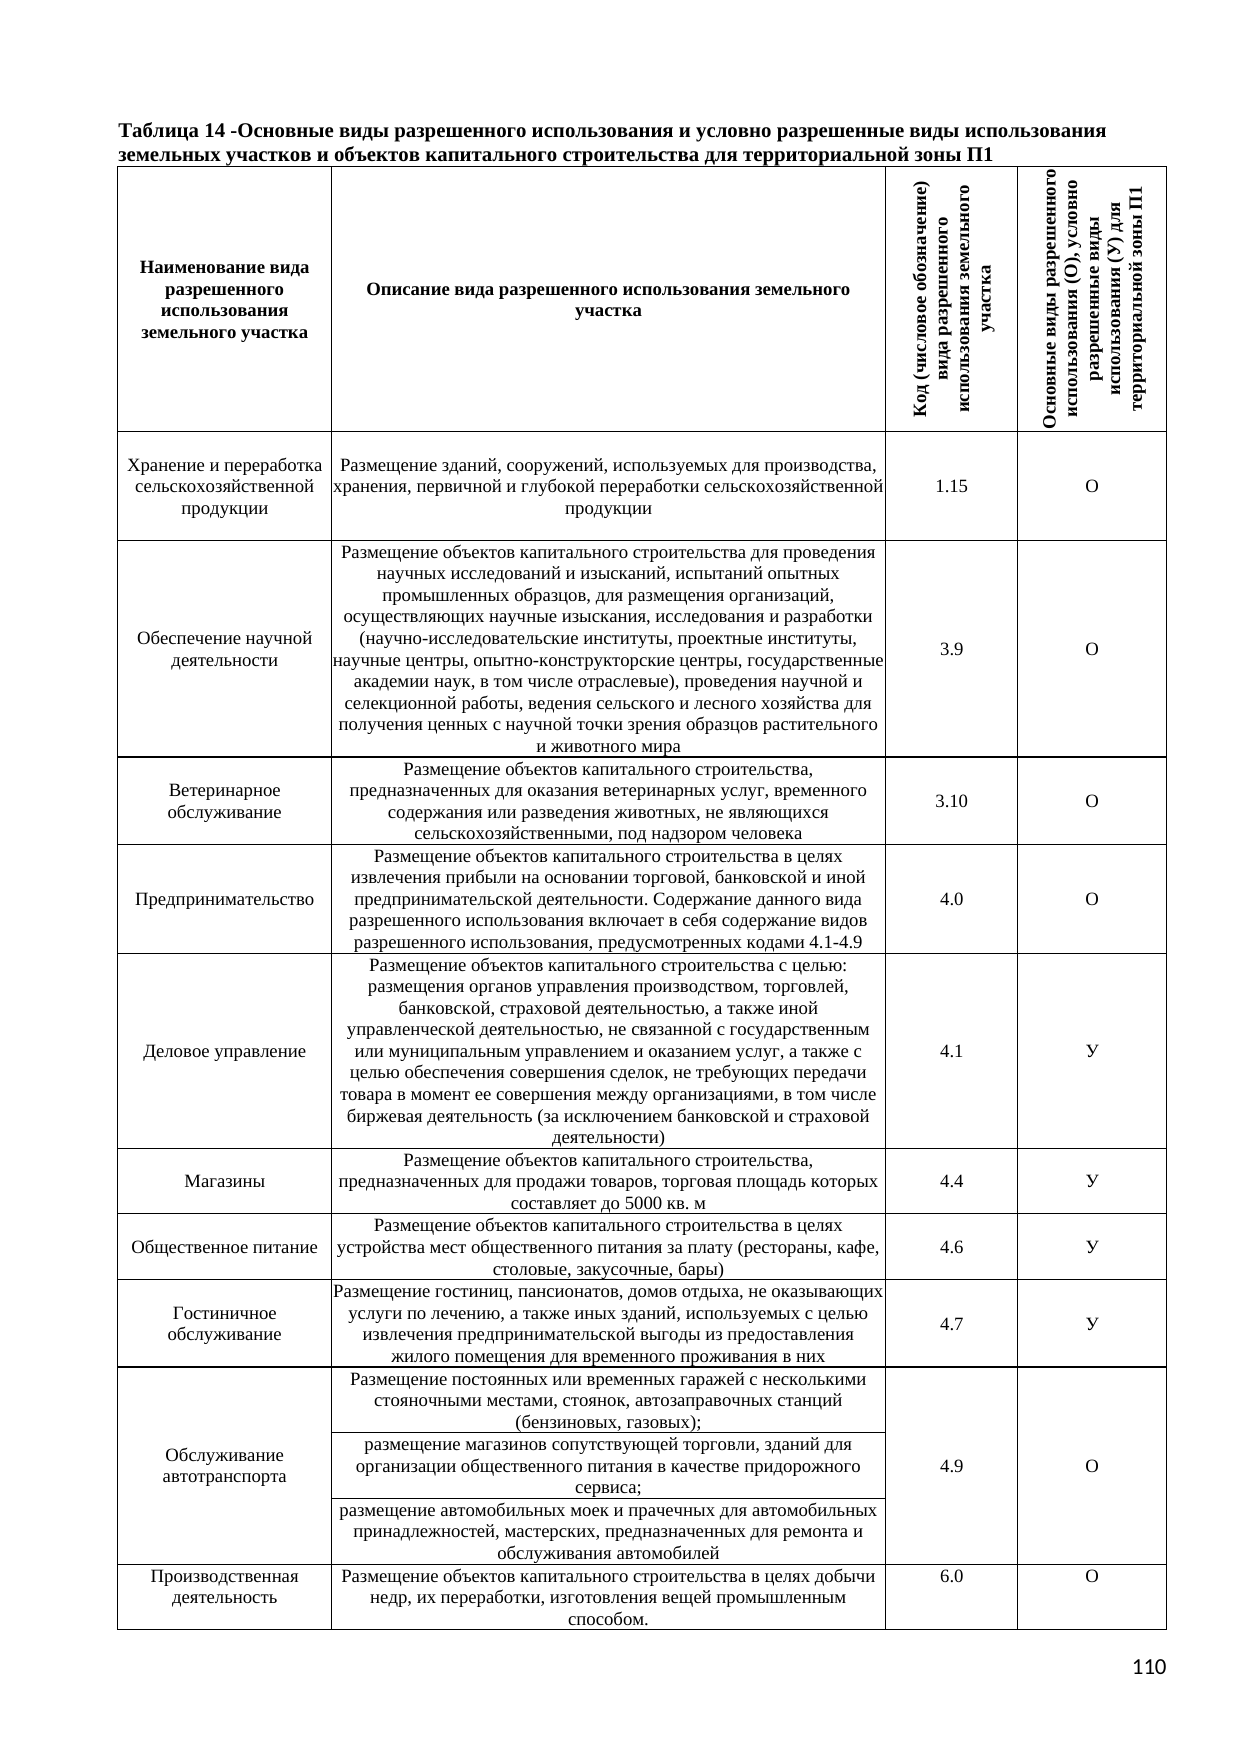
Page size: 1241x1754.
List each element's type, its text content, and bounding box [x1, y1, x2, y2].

table_cell О [1018, 845, 1166, 952]
table_cell О [1018, 432, 1166, 540]
table_header Наименование вида разрешенного использования земельного участка [118, 167, 331, 431]
table_cell Размещение объектов капитального строительства, предназначенных для продажи товаров, торговая площадь которых составляет до 5000 кв. м [332, 1149, 885, 1213]
table_cell Размещение объектов капитального строительства для проведения научных исследований и изысканий, испытаний опытных промышленных образцов, для размещения организаций, осуществляющих научные изыскания, исследования и разработки (научно-исследовательские институты, проектные институты, научные центры, опытно-конструкторские центры, государственные академии наук, в том числе отраслевые), проведения научной и селекционной работы, ведения сельского и лесного хозяйства для получения ценных с научной точки зрения образцов растительного и животного мира [332, 541, 885, 756]
table_cell Размещение объектов капитального строительства в целях извлечения прибыли на основании торговой, банковской и иной предпринимательской деятельности. Содержание данного вида разрешенного использования включает в себя содержание видов разрешенного использования, предусмотренных кодами 4.1-4.9 [332, 845, 885, 952]
table_cell 4.4 [886, 1149, 1017, 1213]
table_cell 4.0 [886, 845, 1017, 952]
table_cell Размещение объектов капитального строительства в целях добычи недр, их переработки, изготовления вещей промышленным способом. [332, 1565, 885, 1629]
table_cell 3.9 [886, 541, 1017, 756]
table_cell 4.1 [886, 954, 1017, 1148]
table_cell Ветеринарное обслуживание [118, 758, 331, 844]
table_cell 3.10 [886, 758, 1017, 844]
table_cell Магазины [118, 1149, 331, 1213]
text Таблица 14 -Основные виды разрешенного использования и условно разрешенные виды использования земельных участков и объектов капитального строительства для территориальной зоны П1 [118, 118, 1167, 166]
table_cell О [1018, 541, 1166, 756]
table_cell О [1018, 1565, 1166, 1629]
table_cell У [1018, 954, 1166, 1148]
table_cell Размещение зданий, сооружений, используемых для производства, хранения, первичной и глубокой переработки сельскохозяйственной продукции [332, 432, 885, 540]
table_cell Предпринимательство [118, 845, 331, 952]
table_cell О [1018, 1368, 1166, 1563]
table_cell У [1018, 1214, 1166, 1279]
table_cell 4.6 [886, 1214, 1017, 1279]
table_cell размещение магазинов сопутствующей торговли, зданий для организации общественного питания в качестве придорожного сервиса; [332, 1433, 885, 1498]
table_cell Гостиничное обслуживание [118, 1280, 331, 1366]
table_header Код (числовое обозначение) вида разрешенного использования земельного участка [886, 167, 1017, 431]
table_cell Деловое управление [118, 954, 331, 1148]
table_cell 1.15 [886, 432, 1017, 540]
table_cell Размещение объектов капитального строительства в целях устройства мест общественного питания за плату (рестораны, кафе, столовые, закусочные, бары) [332, 1214, 885, 1279]
table_cell 4.9 [886, 1368, 1017, 1563]
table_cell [118, 1565, 331, 1629]
table_cell У [1018, 1149, 1166, 1213]
table_header Основные виды разрешенного использования (О), условно разрешенные виды использования (У) для территориальной зоны П1 [1018, 167, 1166, 431]
table_cell Размещение объектов капитального строительства, предназначенных для оказания ветеринарных услуг, временного содержания или разведения животных, не являющихся сельскохозяйственными, под надзором человека [332, 758, 885, 844]
table_cell 4.7 [886, 1280, 1017, 1366]
table_cell О [1018, 758, 1166, 844]
table_cell Размещение постоянных или временных гаражей с несколькими стояночными местами, стоянок, автозаправочных станций (бензиновых, газовых); [332, 1368, 885, 1432]
table_cell Размещение объектов капитального строительства с целью: размещения органов управления производством, торговлей, банковской, страховой деятельностью, а также иной управленческой деятельностью, не связанной с государственным или муниципальным управлением и оказанием услуг, а также с целью обеспечения совершения сделок, не требующих передачи товара в момент ее совершения между организациями, в том числе биржевая деятельность (за исключением банковской и страховой деятельности) [332, 954, 885, 1148]
table_cell Общественное питание [118, 1214, 331, 1279]
table_cell У [1018, 1280, 1166, 1366]
table_cell размещение автомобильных моек и прачечных для автомобильных принадлежностей, мастерских, предназначенных для ремонта и обслуживания автомобилей [332, 1499, 885, 1563]
table_cell Обслуживание автотранспорта [118, 1368, 331, 1563]
table_cell 6.0 [886, 1565, 1017, 1629]
table_cell Обеспечение научной деятельности [118, 541, 331, 756]
table_cell Размещение гостиниц, пансионатов, домов отдыха, не оказывающих услуги по лечению, а также иных зданий, используемых с целью извлечения предпринимательской выгоды из предоставления жилого помещения для временного проживания в них [332, 1280, 885, 1366]
table_cell Хранение и переработка сельскохозяйственной продукции [118, 432, 331, 540]
table_header Описание вида разрешенного использования земельного участка [332, 167, 885, 431]
